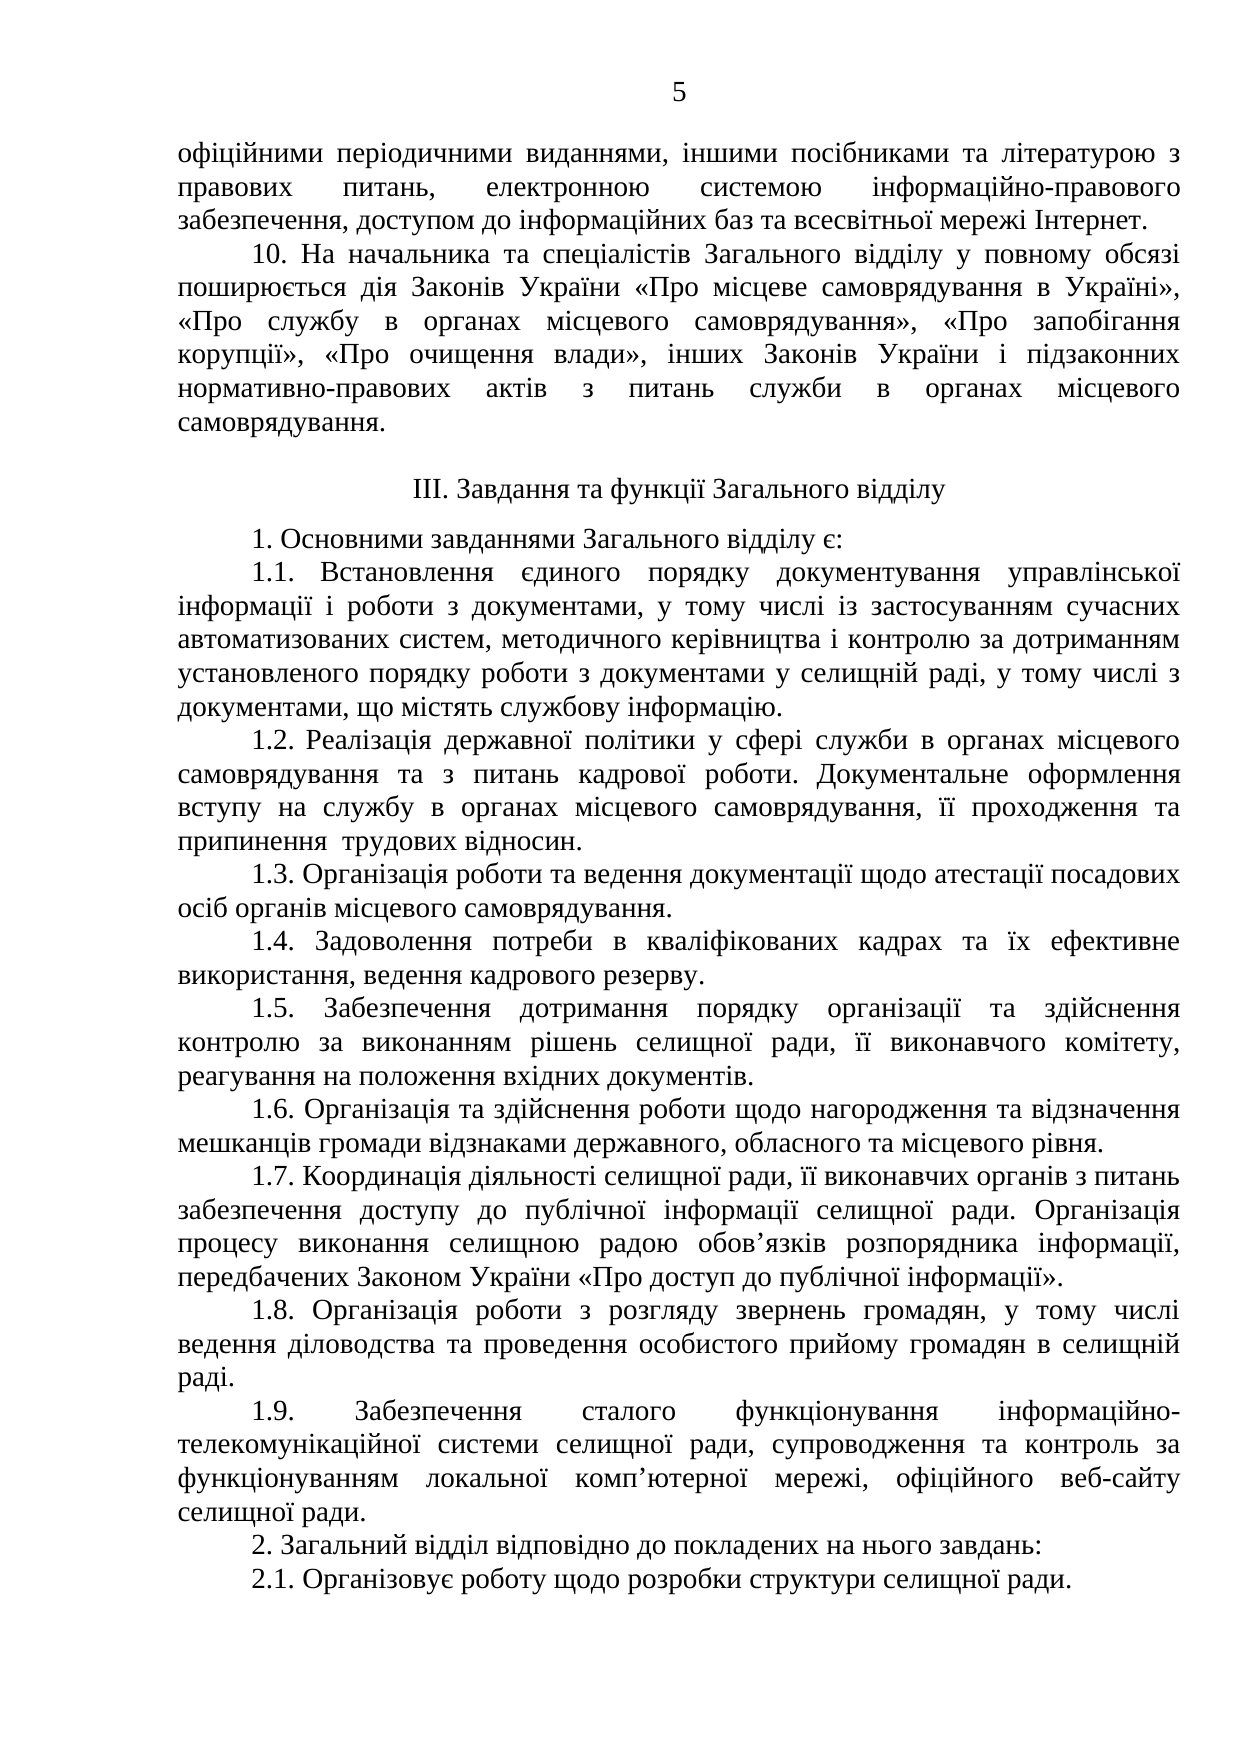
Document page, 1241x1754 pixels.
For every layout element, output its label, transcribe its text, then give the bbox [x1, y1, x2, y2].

text 1.4. Задоволення потреби в кваліфікованих кадрах та їх ефективне використання, ведення кадрового резерву. [177, 923, 1181, 991]
text 1.6. Організація та здійснення роботи щодо нагородження та відзначення мешканців громади відзнаками державного, обласного та місцевого рівня. [177, 1091, 1181, 1158]
text 2. Загальний відділ відповідно до покладених на нього завдань: [177, 1527, 1181, 1561]
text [177, 135, 1181, 236]
text 1.1. Встановлення єдиного порядку документування управлінської інформації і роботи з документами, у тому числі із застосуванням сучасних автоматизованих систем, методичного керівництва і контролю за дотриманням установленого порядку роботи з документами у селищній раді, у тому числі з документами, що містять службову інформацію. [177, 554, 1181, 722]
text 10. На начальника та спеціалістів Загального відділу у повному обсязі поширюється дія Законів України «Про місцеве самоврядування в Україні», «Про службу в органах місцевого самоврядування», «Про запобігання корупції», «Про очищення влади», інших Законів України і підзаконних нормативно-правових актів з питань служби в органах місцевого самоврядування. [177, 236, 1181, 437]
text 1.5. Забезпечення дотримання порядку організації та здійснення контролю за виконанням рішень селищної ради, її виконавчого комітету, реагування на положення вхідних документів. [177, 991, 1181, 1091]
text III. Завдання та функції Загального відділу [177, 471, 1181, 504]
text 1.3. Організація роботи та ведення документації щодо атестації посадових осіб органів місцевого самоврядування. [177, 856, 1181, 923]
text 1.2. Реалізація державної політики у сфері служби в органах місцевого самоврядування та з питань кадрової роботи. Документальне оформлення вступу на службу в органах місцевого самоврядування, її проходження та припинення трудових відносин. [177, 722, 1181, 856]
text 1. Основними завданнями Загального відділу є: [177, 521, 1181, 554]
text 1.9. Забезпечення сталого функціонування інформаційно- телекомунікаційної системи селищної ради, супроводження та контроль за функціонуванням локальної комп’ютерної мережі, офіційного веб-сайту селищної ради. [177, 1393, 1181, 1527]
text 1.8. Організація роботи з розгляду звернень громадян, у тому числі ведення діловодства та проведення особистого прийому громадян в селищній раді. [177, 1292, 1181, 1393]
text 2.1. Організовує роботу щодо розробки структури селищної ради. [177, 1561, 1181, 1594]
text 1.7. Координація діяльності селищної ради, її виконавчих органів з питань забезпечення доступу до публічної інформації селищної ради. Організація процесу виконання селищною радою обов’язків розпорядника інформації, передбачених Законом України «Про доступ до публічної інформації». [177, 1158, 1181, 1292]
